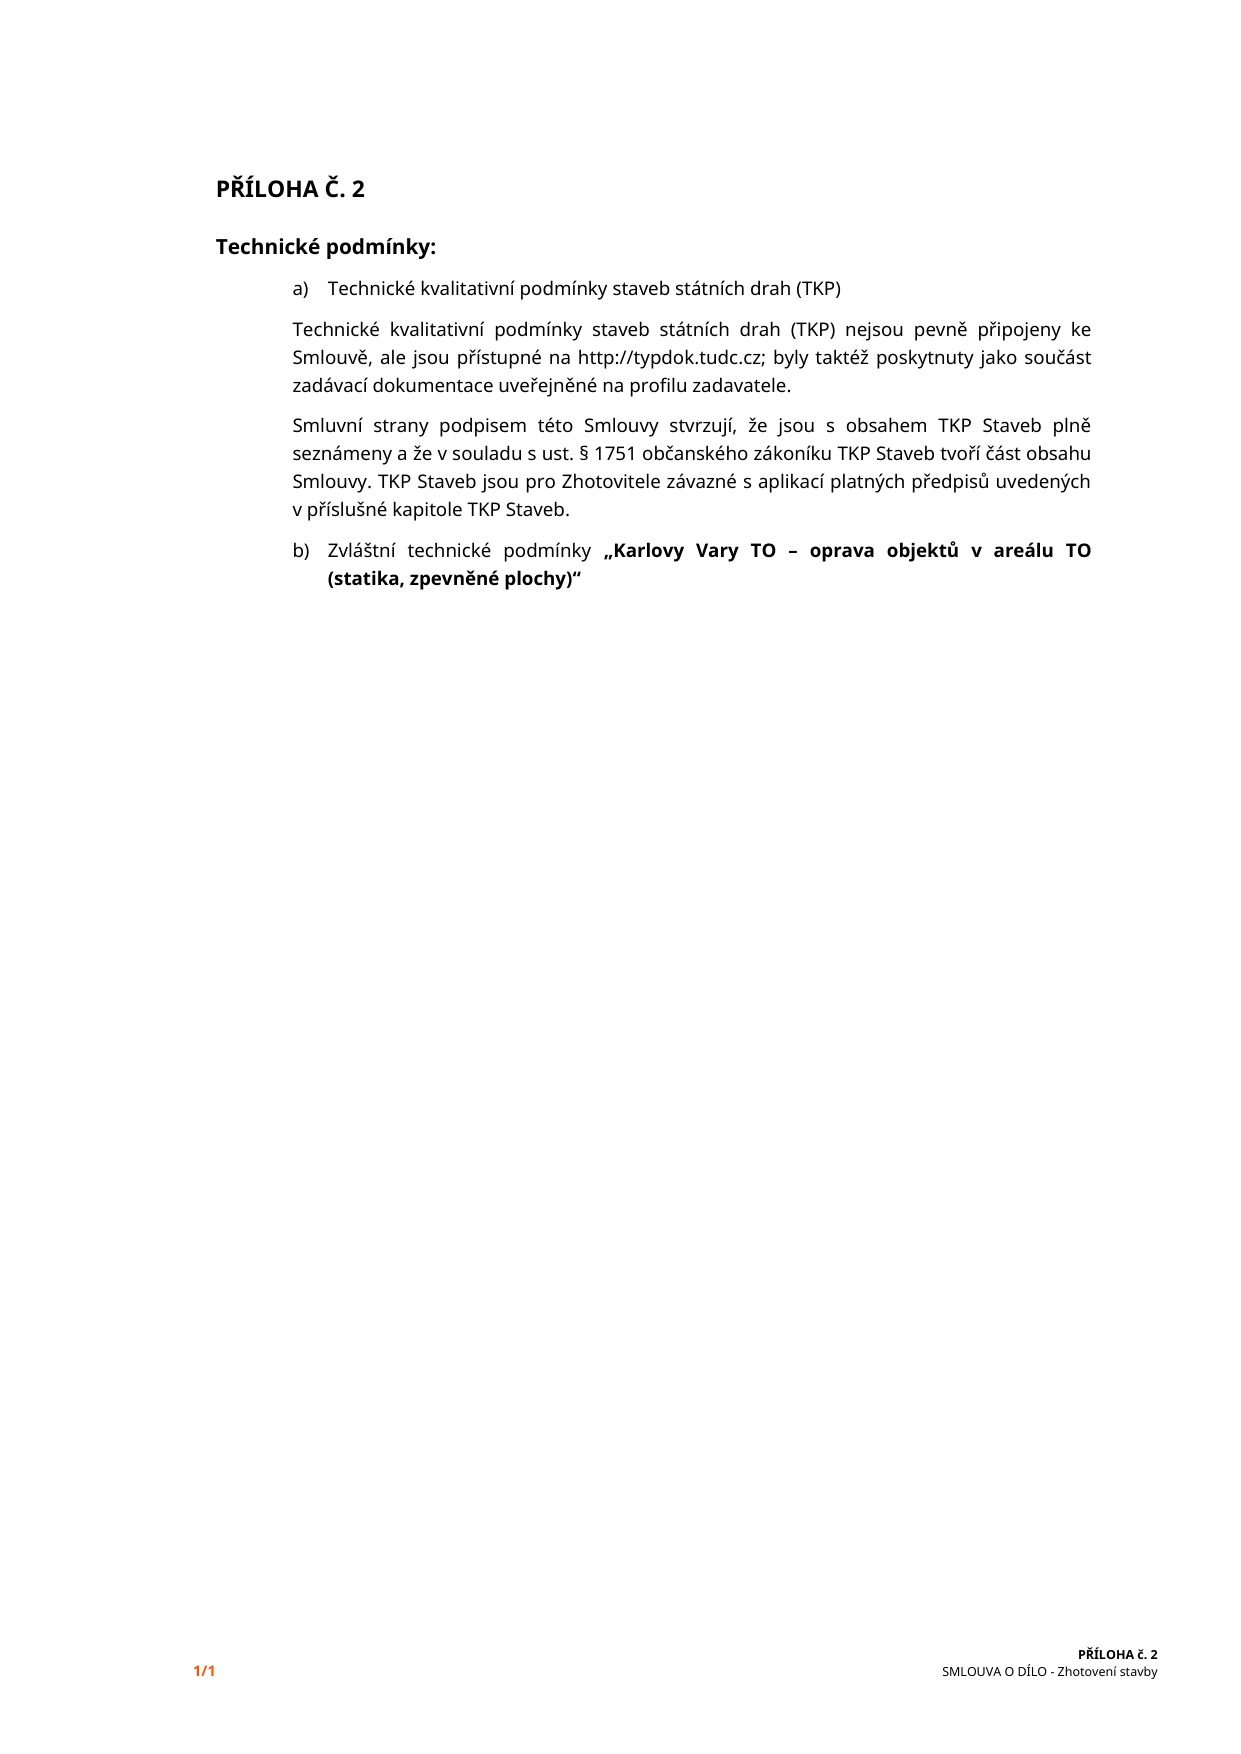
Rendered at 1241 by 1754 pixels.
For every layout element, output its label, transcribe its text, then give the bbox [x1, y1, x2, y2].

text Smluvní strany podpisem této Smlouvy stvrzují, že jsou s obsahem TKP Staveb plně seznámeny a že v souladu s ust. § 1751 občanského zákoníku TKP Staveb tvoří část obsahu Smlouvy. TKP Staveb jsou pro Zhotovitele závazné s aplikací platných předpisů uvedených v příslušné kapitole TKP Staveb. [292, 413, 1093, 522]
text Zvláštní technické podmínky „Karlovy Vary TO – oprava objektů v areálu TO (statika, zpevněné plochy)“ [292, 537, 1093, 591]
text Technické podmínky: [216, 232, 1093, 260]
list Technické kvalitativní podmínky staveb státních drah (TKP) [292, 276, 1093, 301]
text Technické kvalitativní podmínky staveb státních drah (TKP) nejsou pevně připojeny ke Smlouvě, ale jsou přístupné na http://typdok.tudc.cz; byly taktéž poskytnuty jako součást zadávací dokumentace uveřejněné na profilu zadavatele. [292, 316, 1093, 398]
text Příloha č. 2 [216, 172, 1093, 204]
